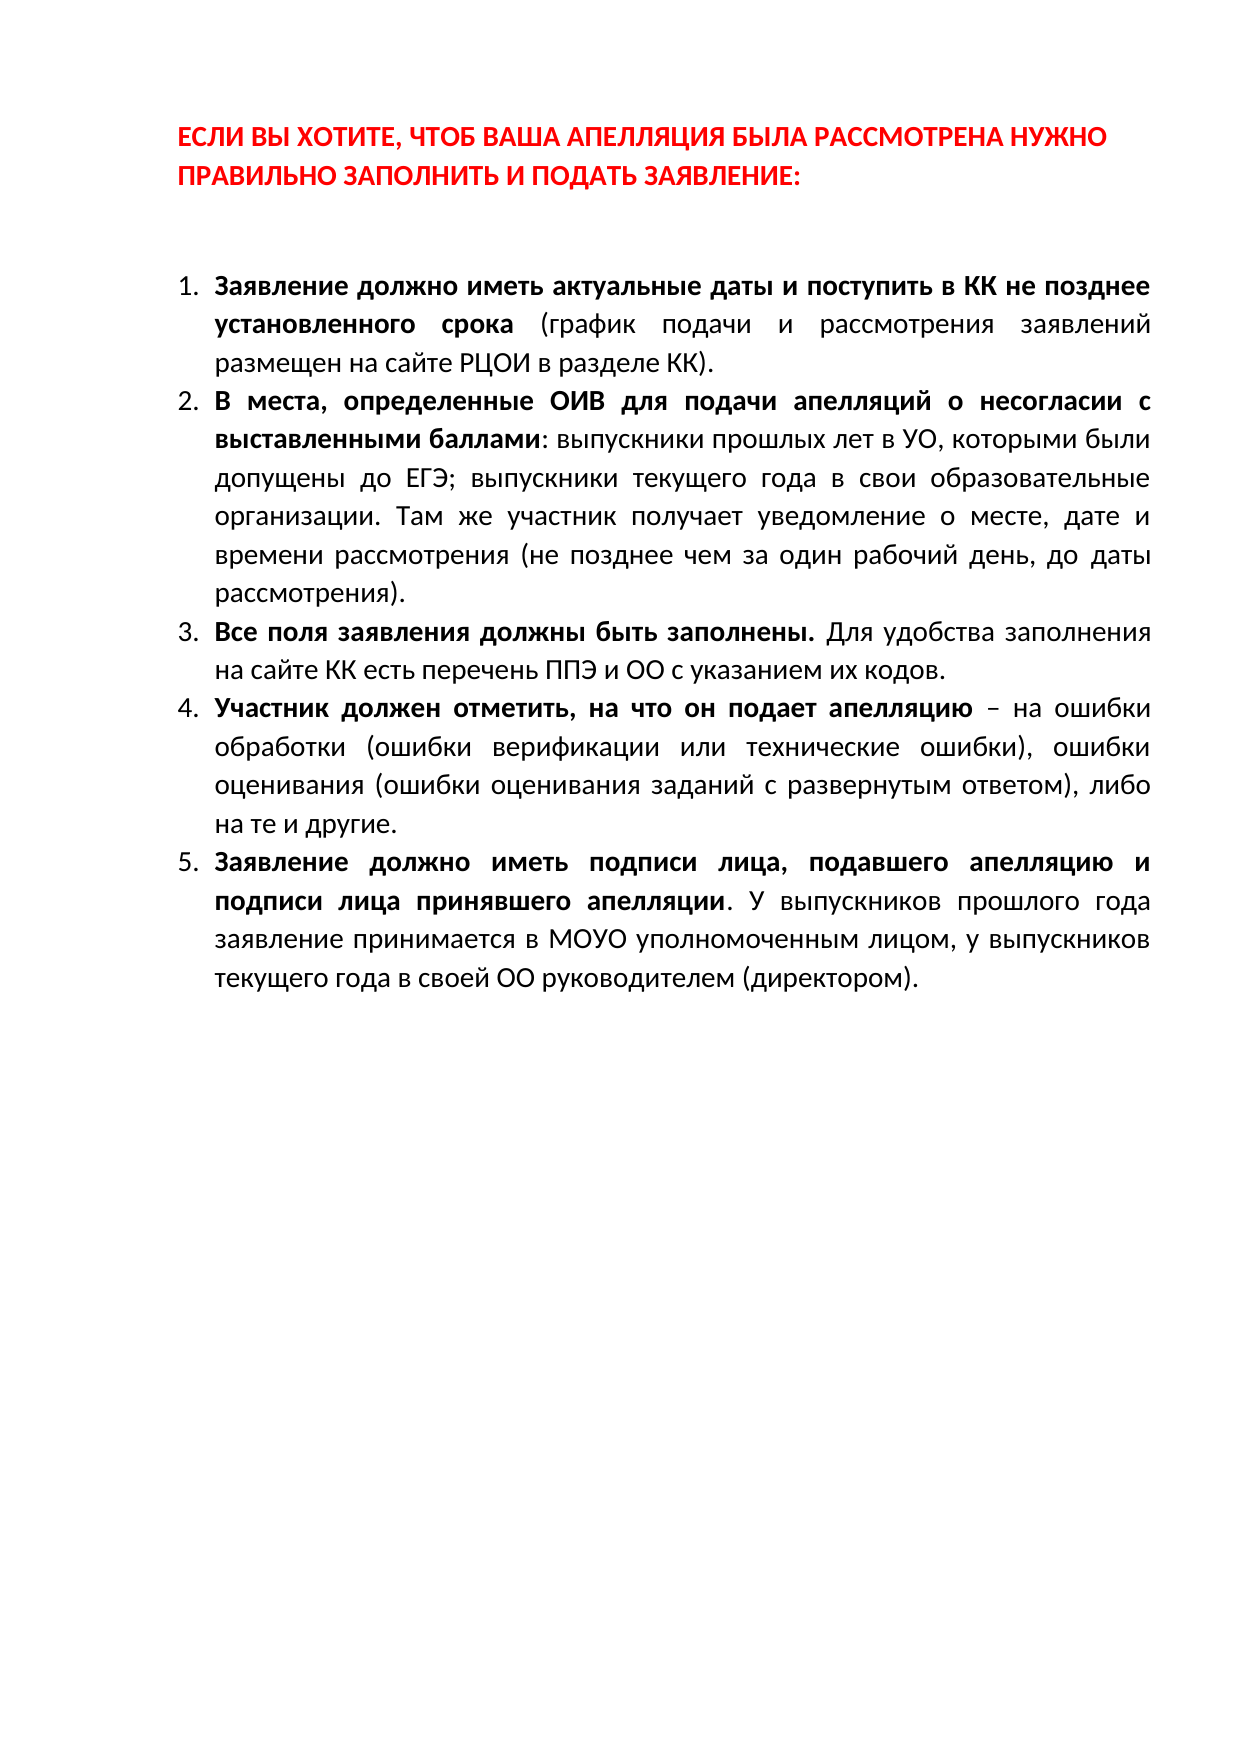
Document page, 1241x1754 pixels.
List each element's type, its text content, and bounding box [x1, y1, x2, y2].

text ЕСЛИ ВЫ ХОТИТЕ, ЧТОБ ВАША АПЕЛЛЯЦИЯ БЫЛА РАССМОТРЕНА НУЖНО ПРАВИЛЬНО ЗАПОЛНИТЬ И ПОДАТЬ ЗАЯВЛЕНИЕ: [177, 118, 1152, 192]
list Заявление должно иметь актуальные даты и поступить в КК не позднее установленного срока (график подачи и рассмотрения заявлений размещен на сайте РЦОИ в разделе КК). [177, 267, 1152, 379]
list Заявление должно иметь подписи лица, подавшего апелляцию и подписи лица принявшего апелляции. У выпускников прошлого года заявление принимается в МОУО уполномоченным лицом, у выпускников текущего года в своей ОО руководителем (директором). [177, 843, 1152, 994]
list Все поля заявления должны быть заполнены. Для удобства заполнения на сайте КК есть перечень ППЭ и ОО с указанием их кодов. [177, 613, 1152, 687]
list Участник должен отметить, на что он подает апелляцию – на ошибки обработки (ошибки верификации или технические ошибки), ошибки оценивания (ошибки оценивания заданий с развернутым ответом), либо на те и другие. [177, 689, 1152, 841]
list В места, определенные ОИВ для подачи апелляций о несогласии с выставленными баллами: выпускники прошлых лет в УО, которыми были допущены до ЕГЭ; выпускники текущего года в свои образовательные организации. Там же участник получает уведомление о месте, дате и времени рассмотрения (не позднее чем за один рабочий день, до даты рассмотрения). [177, 382, 1152, 610]
